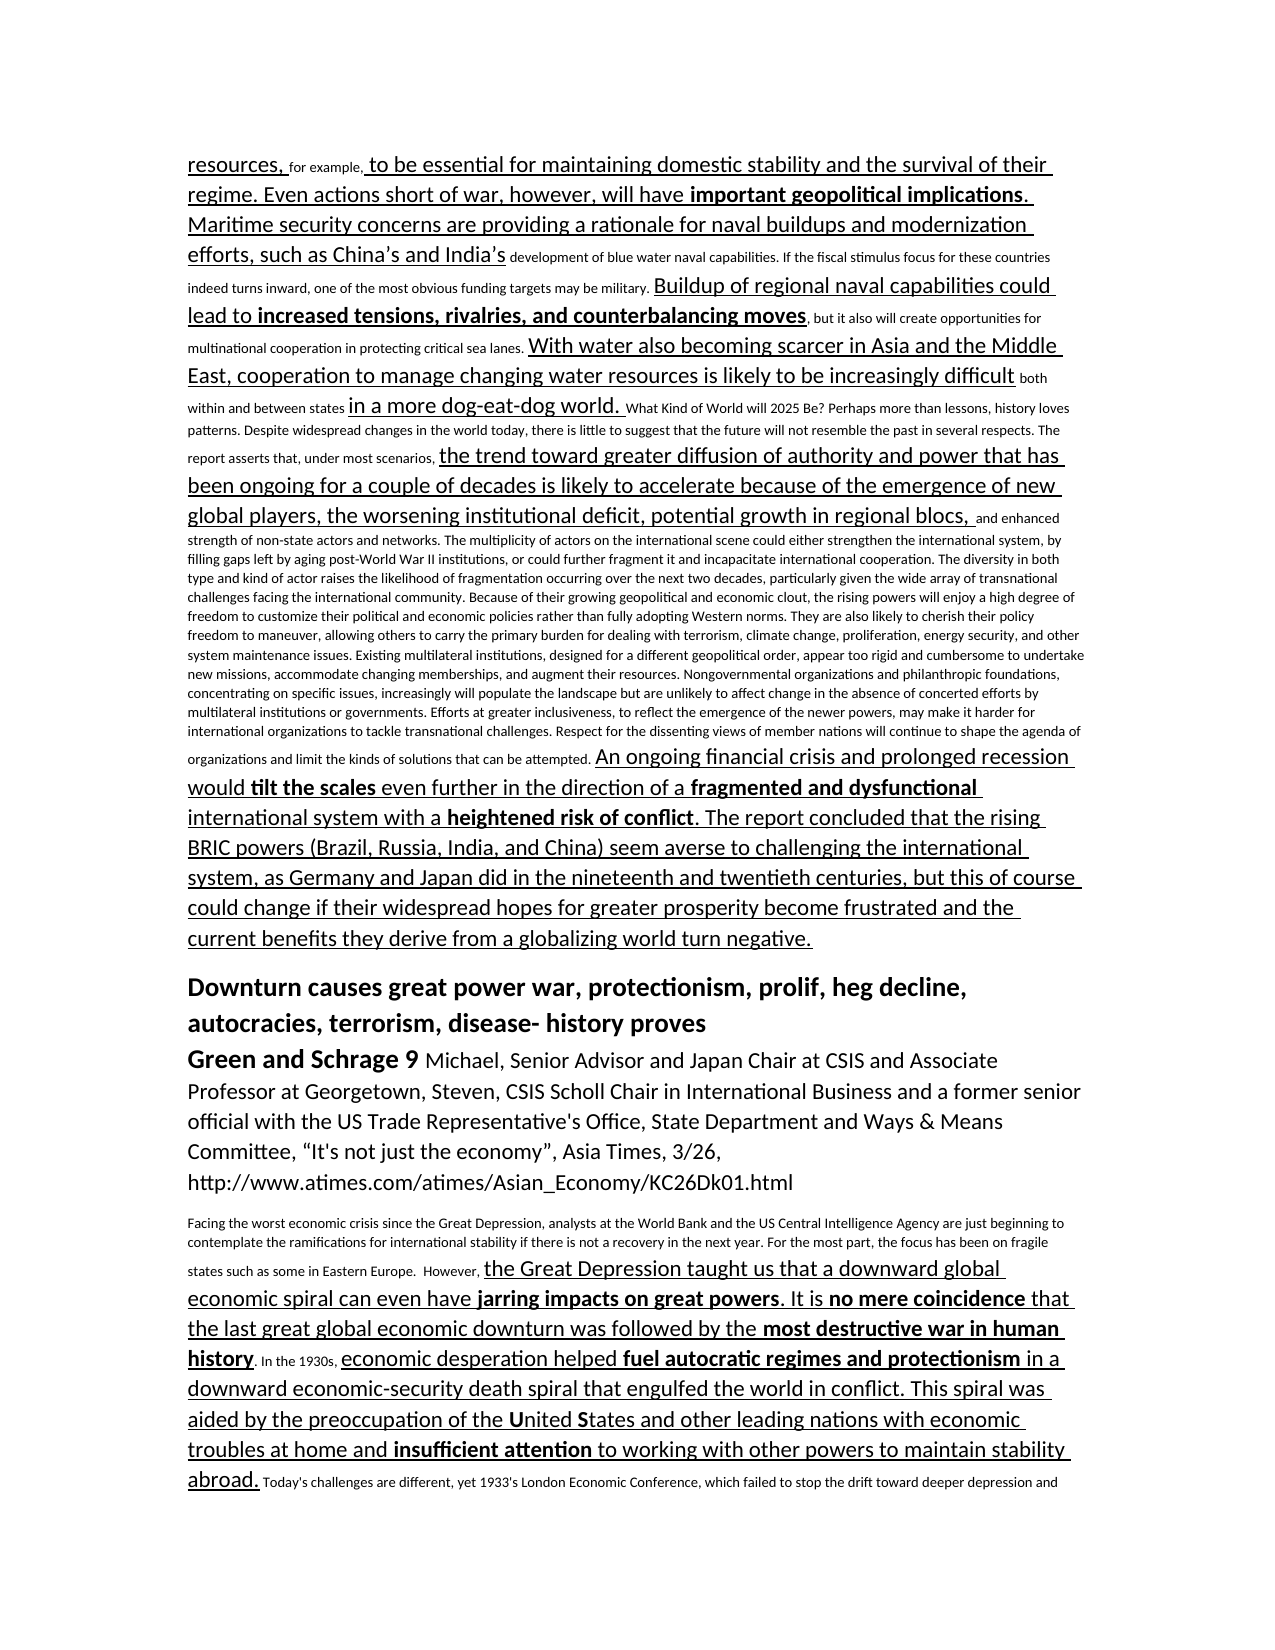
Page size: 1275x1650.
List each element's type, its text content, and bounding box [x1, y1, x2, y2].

text Green and Schrage 9 Michael, Senior Advisor and Japan Chair at CSIS and Associate Professor at Georgetown, Steven, CSIS Scholl Chair in International Business and a former senior official with the US Trade Representative's Office, State Department and Ways & Means Committee, “It's not just the economy”, Asia Times, 3/26, http://www.atimes.com/atimes/Asian_Economy/KC26Dk01.html [187, 1042, 1087, 1196]
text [187, 1214, 1087, 1493]
subtitle Downturn causes great power war, protectionism, prolif, heg decline, autocracies, terrorism, disease- history proves [187, 971, 1087, 1039]
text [187, 150, 1087, 952]
